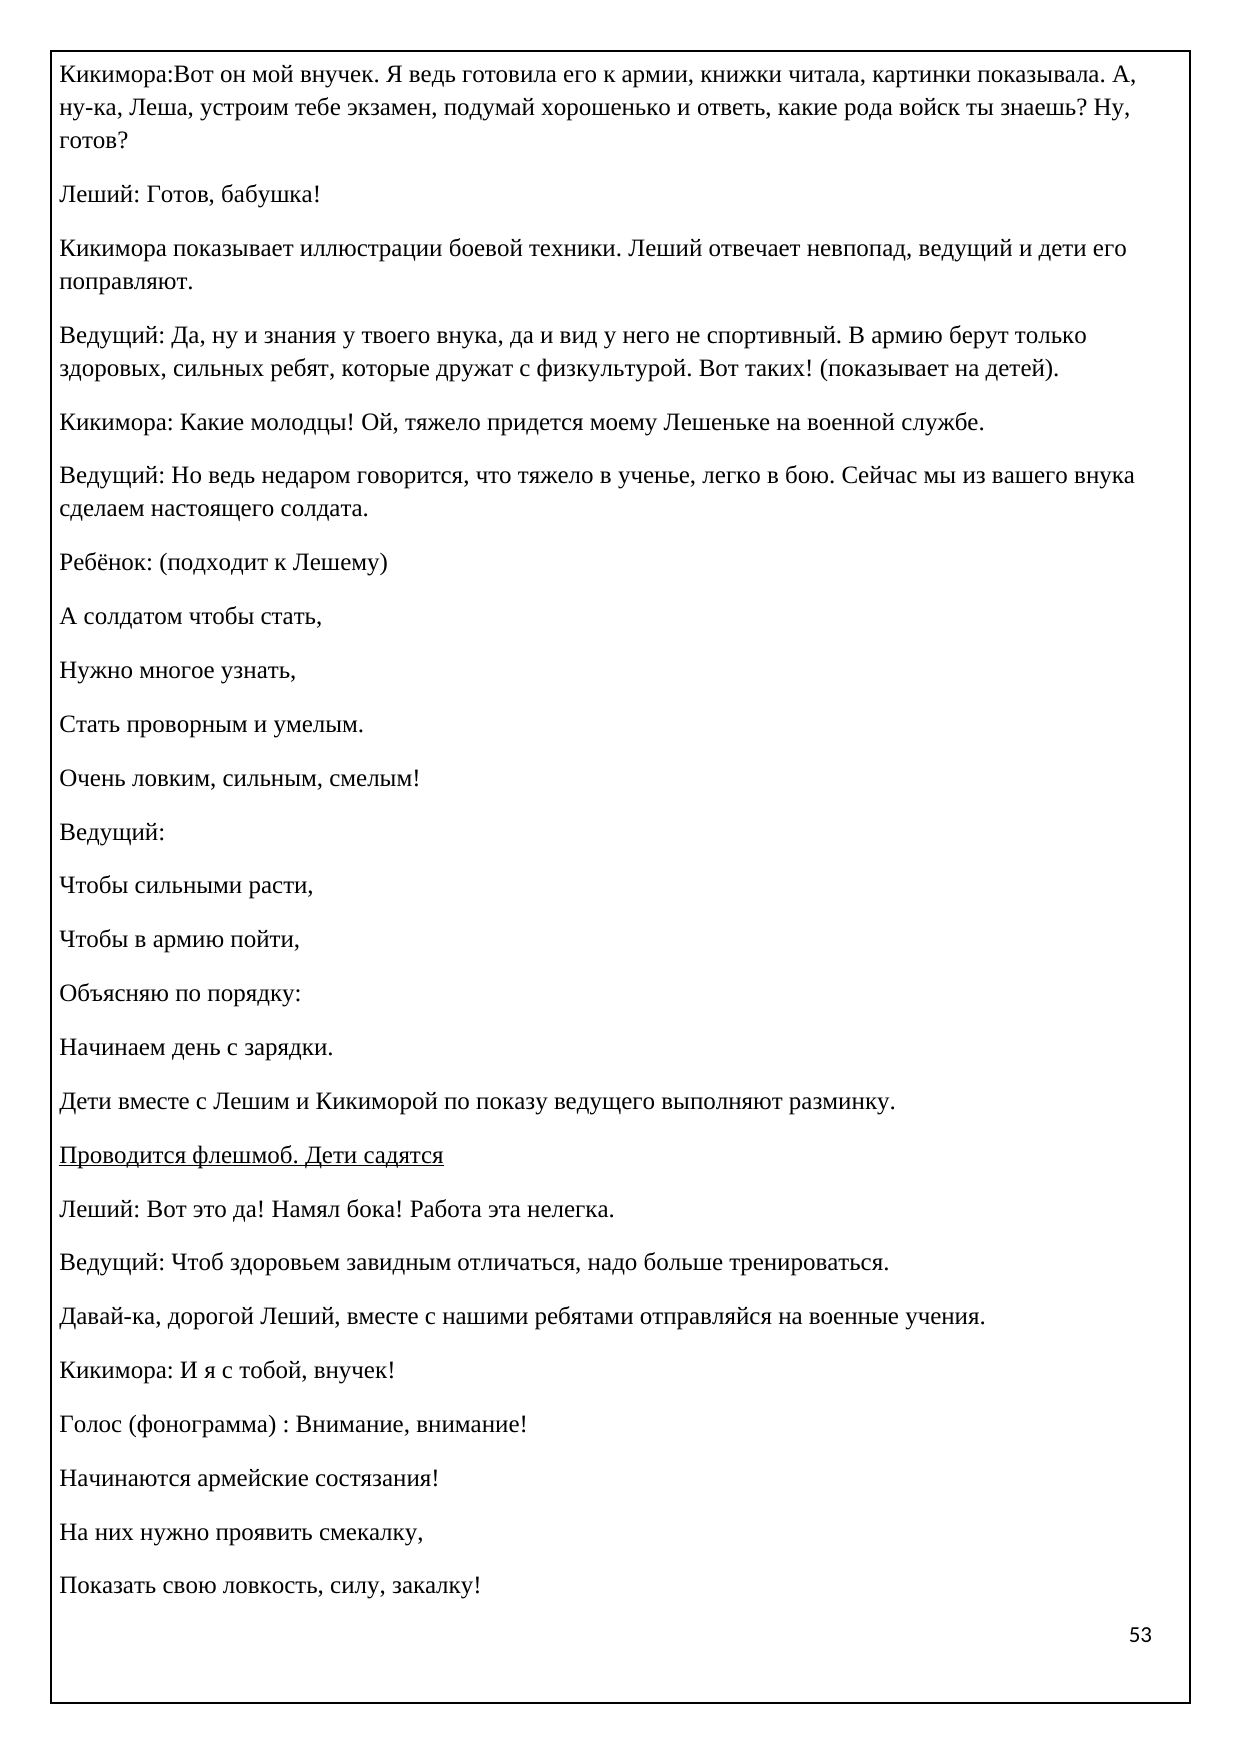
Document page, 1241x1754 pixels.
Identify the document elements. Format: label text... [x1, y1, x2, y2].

text Давай-ка, дорогой Леший, вместе с нашими ребятами отправляйся на военные учения. [59, 1301, 1167, 1330]
text Кикимора показывает иллюстрации боевой техники. Леший отвечает невпопад, ведущий и дети его поправляют. [59, 233, 1167, 295]
text Леший: Вот это да! Намял бока! Работа эта нелегка. [59, 1194, 1167, 1222]
text Нужно многое узнать, [59, 655, 1167, 684]
text Дети вместе с Лешим и Кикиморой по показу ведущего выполняют разминку. [59, 1086, 1167, 1115]
text Ведущий: [59, 817, 1167, 845]
text Кикимора:Вот он мой внучек. Я ведь готовила его к армии, книжки читала, картинки показывала. А, ну-ка, Леша, устроим тебе экзамен, подумай хорошенько и ответь, какие рода войск ты знаешь? Ну, готов? [59, 59, 1167, 154]
text Стать проворным и умелым. [59, 709, 1167, 738]
text Кикимора: И я с тобой, внучек! [59, 1355, 1167, 1384]
text На них нужно проявить смекалку, [59, 1517, 1167, 1546]
text Объясняю по порядку: [59, 978, 1167, 1007]
text Ведущий: Но ведь недаром говорится, что тяжело в ученье, легко в бою. Сейчас мы из вашего внука сделаем настоящего солдата. [59, 461, 1167, 522]
text Чтобы в армию пойти, [59, 924, 1167, 953]
text Голос (фонограмма) : Внимание, внимание! [59, 1409, 1167, 1438]
text Леший: Готов, бабушка! [59, 179, 1167, 208]
text Начинаем день с зарядки. [59, 1032, 1167, 1061]
text Показать свою ловкость, силу, закалку! [59, 1571, 1167, 1599]
text А солдатом чтобы стать, [59, 601, 1167, 630]
text Ведущий: Да, ну и знания у твоего внука, да и вид у него не спортивный. В армию берут только здоровых, сильных ребят, которые дружат с физкультурой. Вот таких! (показывает на детей). [59, 320, 1167, 382]
text Чтобы сильными расти, [59, 871, 1167, 899]
text Кикимора: Какие молодцы! Ой, тяжело придется моему Лешеньке на военной службе. [59, 407, 1167, 435]
text Начинаются армейские состязания! [59, 1463, 1167, 1492]
text Ведущий: Чтоб здоровьем завидным отличаться, надо больше тренироваться. [59, 1247, 1167, 1276]
text Очень ловким, сильным, смелым! [59, 763, 1167, 792]
text Ребёнок: (подходит к Лешему) [59, 547, 1167, 576]
text Проводится флешмоб. Дети садятся [59, 1140, 1167, 1168]
